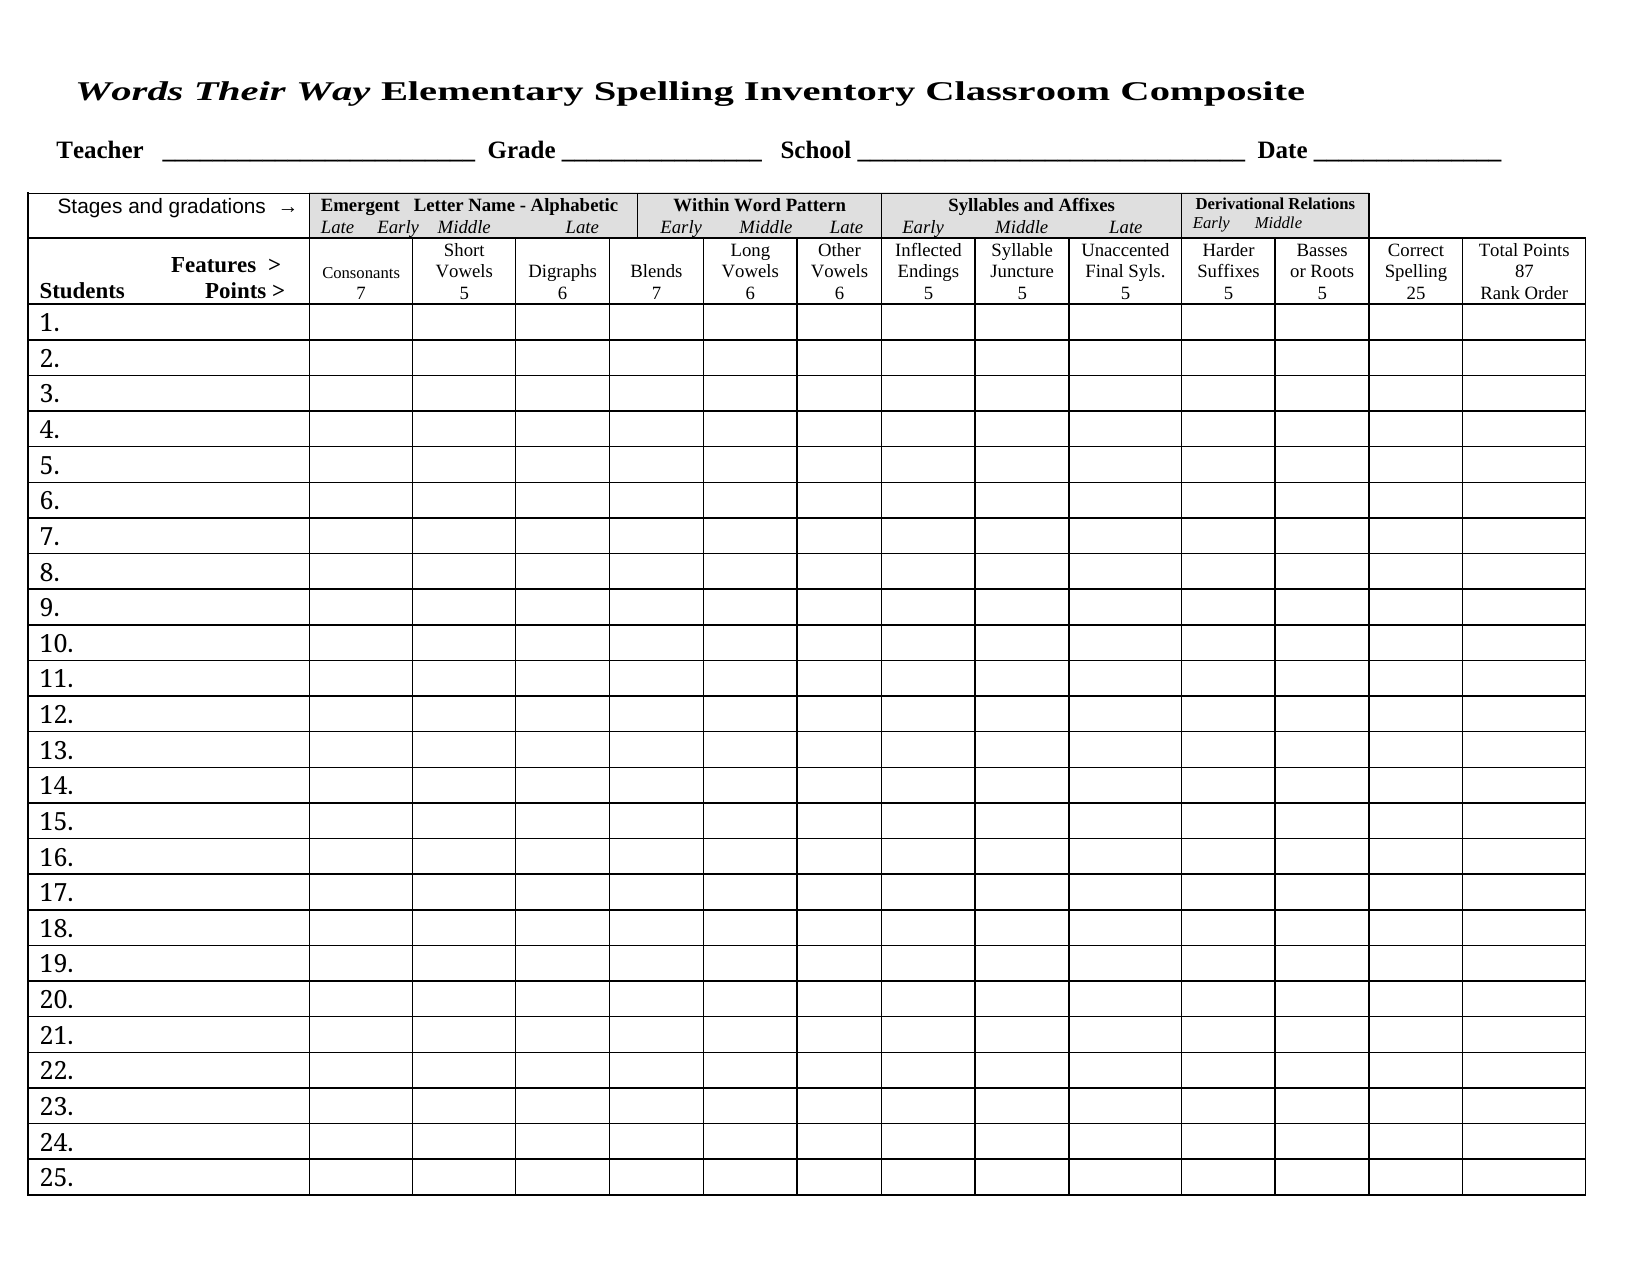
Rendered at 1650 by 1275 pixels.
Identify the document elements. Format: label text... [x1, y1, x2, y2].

table_cell [1070, 590, 1181, 624]
table_cell 22. [29, 1053, 309, 1087]
table_cell [1070, 911, 1181, 944]
table_cell [1182, 590, 1274, 624]
table_cell [976, 839, 1068, 873]
table_cell [1370, 732, 1462, 766]
table_cell 2. [29, 341, 309, 374]
table_cell [1182, 1053, 1274, 1087]
table_cell [882, 697, 974, 731]
table_cell [1463, 1160, 1585, 1194]
table_cell [310, 554, 412, 588]
table_cell [310, 519, 412, 553]
table_cell [610, 447, 703, 481]
table_cell [882, 1053, 974, 1087]
table_cell [798, 412, 881, 446]
table_cell [704, 768, 796, 802]
table_cell [1463, 305, 1585, 339]
table_cell [1463, 732, 1585, 766]
table_cell [1276, 768, 1368, 802]
table_cell [882, 554, 974, 588]
table_cell 14. [29, 768, 309, 802]
table_cell [610, 376, 703, 410]
table_cell [1276, 911, 1368, 944]
table_cell [1463, 982, 1585, 1016]
table_cell 4. [29, 412, 309, 446]
table_cell [1276, 376, 1368, 410]
table_cell [704, 1053, 796, 1087]
table_cell [516, 1017, 609, 1051]
table_cell [1370, 554, 1462, 588]
table_cell [1182, 875, 1274, 909]
table_cell [610, 519, 703, 553]
table_cell [1070, 341, 1181, 374]
table_cell [1276, 946, 1368, 980]
table_cell [1370, 1160, 1462, 1194]
table_cell [704, 804, 796, 838]
table_cell [1070, 804, 1181, 838]
table_cell [798, 1160, 881, 1194]
table_cell [798, 1124, 881, 1158]
table_cell [1070, 519, 1181, 553]
table_cell [976, 519, 1068, 553]
table_cell [310, 1160, 412, 1194]
table_cell [1370, 946, 1462, 980]
table_cell [310, 875, 412, 909]
table_cell [1070, 1017, 1181, 1051]
table_cell [882, 804, 974, 838]
table_cell [310, 1124, 412, 1158]
table_cell [1276, 1124, 1368, 1158]
table_cell [882, 341, 974, 374]
table_cell [413, 875, 515, 909]
table_cell [1070, 768, 1181, 802]
table_cell [413, 982, 515, 1016]
table_cell [882, 875, 974, 909]
subtitle Words Their Way Elementary Spelling Inventory Classroom Composite [75, 75, 1575, 106]
table_cell [310, 412, 412, 446]
table_cell [882, 483, 974, 517]
table_cell [798, 626, 881, 659]
table_cell [1463, 626, 1585, 659]
table_cell [516, 447, 609, 481]
table_cell [413, 554, 515, 588]
table_cell [704, 875, 796, 909]
table_cell [1463, 483, 1585, 517]
table_cell [1276, 305, 1368, 339]
table_cell [1463, 946, 1585, 980]
table_cell [1276, 626, 1368, 659]
table_cell [798, 839, 881, 873]
table_cell [310, 911, 412, 944]
table_cell [704, 732, 796, 766]
table_cell [976, 1053, 1068, 1087]
table_cell [1463, 911, 1585, 944]
table_cell [413, 911, 515, 944]
table_cell [516, 768, 609, 802]
table_cell [798, 1053, 881, 1087]
table_cell [1370, 911, 1462, 944]
table_cell [310, 804, 412, 838]
table_cell [798, 661, 881, 695]
table_cell [1070, 946, 1181, 980]
table_cell [798, 447, 881, 481]
table_cell [1463, 590, 1585, 624]
table_cell [976, 483, 1068, 517]
table_cell [610, 483, 703, 517]
table_cell [882, 305, 974, 339]
table_cell [976, 1017, 1068, 1051]
table_cell [1370, 376, 1462, 410]
table_cell [1463, 554, 1585, 588]
table_cell [413, 412, 515, 446]
table_cell [1370, 804, 1462, 838]
table_cell [1276, 483, 1368, 517]
table_cell [704, 376, 796, 410]
table_cell [704, 626, 796, 659]
table_cell [1370, 483, 1462, 517]
table_cell Harder Suffixes 5 [1182, 239, 1274, 303]
table_cell [1276, 1089, 1368, 1123]
table_cell [976, 768, 1068, 802]
table_cell [976, 1124, 1068, 1158]
table_cell [516, 661, 609, 695]
table_cell [310, 1089, 412, 1123]
table_cell [1182, 341, 1274, 374]
table_cell [1182, 483, 1274, 517]
table_cell [976, 447, 1068, 481]
table_cell [1276, 554, 1368, 588]
table_cell [1182, 839, 1274, 873]
table_cell [516, 982, 609, 1016]
table_cell [882, 1160, 974, 1194]
table_cell [516, 839, 609, 873]
table_header Syllables and Affixes Early Middle Late [882, 194, 1181, 237]
table_cell Total Points 87 Rank Order [1463, 239, 1585, 303]
table_cell 18. [29, 911, 309, 944]
table_cell [516, 732, 609, 766]
table_cell [798, 554, 881, 588]
table_cell [1463, 875, 1585, 909]
table_cell [976, 1160, 1068, 1194]
table_cell [882, 626, 974, 659]
table_cell [1463, 839, 1585, 873]
table_cell [1276, 697, 1368, 731]
table_cell [610, 839, 703, 873]
table_cell 12. [29, 697, 309, 731]
table_cell [976, 732, 1068, 766]
table_cell [516, 1089, 609, 1123]
table_cell [798, 483, 881, 517]
table_cell [1463, 768, 1585, 802]
table_cell [1070, 982, 1181, 1016]
table_cell [1276, 412, 1368, 446]
table_cell [798, 697, 881, 731]
table_cell [516, 412, 609, 446]
table_cell [413, 804, 515, 838]
table_cell [610, 875, 703, 909]
table_cell [1182, 412, 1274, 446]
table_cell [610, 554, 703, 588]
table_cell [1182, 1160, 1274, 1194]
table_cell [1370, 1089, 1462, 1123]
table_cell [1370, 1124, 1462, 1158]
table_cell [610, 626, 703, 659]
table_header Stages and gradations → [29, 194, 309, 237]
table_cell [1070, 412, 1181, 446]
table_cell [976, 661, 1068, 695]
table_cell [1370, 697, 1462, 731]
table_cell [976, 911, 1068, 944]
table_cell [516, 911, 609, 944]
table_cell [516, 590, 609, 624]
table_cell [1370, 875, 1462, 909]
table_cell [1463, 447, 1585, 481]
table_cell [976, 341, 1068, 374]
table_cell [704, 1160, 796, 1194]
table_cell [1370, 519, 1462, 553]
table_cell [1463, 519, 1585, 553]
table_cell [413, 305, 515, 339]
table_cell [976, 697, 1068, 731]
table_cell 19. [29, 946, 309, 980]
table_header Emergent Letter Name - Alphabetic Late Early Middle Late [310, 194, 637, 237]
table_cell [1070, 1089, 1181, 1123]
table_cell [798, 732, 881, 766]
table_cell [610, 412, 703, 446]
table_cell [1276, 1160, 1368, 1194]
table_cell [798, 305, 881, 339]
table_cell [882, 1017, 974, 1051]
table_cell [704, 341, 796, 374]
table_cell [1370, 626, 1462, 659]
table_cell [1370, 768, 1462, 802]
table_cell Long Vowels 6 [704, 239, 796, 303]
table_cell [610, 1124, 703, 1158]
table_cell [1370, 839, 1462, 873]
table_cell [516, 554, 609, 588]
table_cell Digraphs 6 [516, 239, 609, 303]
table_cell [704, 590, 796, 624]
table_cell [798, 1089, 881, 1123]
table_cell 17. [29, 875, 309, 909]
table_cell [1182, 1124, 1274, 1158]
table_cell [1182, 376, 1274, 410]
table_cell [413, 626, 515, 659]
table_cell [882, 1089, 974, 1123]
table_cell 13. [29, 732, 309, 766]
table_cell [1070, 661, 1181, 695]
table_cell [798, 341, 881, 374]
table_cell [610, 1053, 703, 1087]
table_cell [516, 875, 609, 909]
table_cell [798, 519, 881, 553]
table_cell [704, 519, 796, 553]
table_cell [610, 305, 703, 339]
table_cell [798, 982, 881, 1016]
table_cell [1370, 1017, 1462, 1051]
table_cell [882, 661, 974, 695]
table_cell [1463, 1089, 1585, 1123]
table_cell [798, 804, 881, 838]
table_cell [798, 946, 881, 980]
table_cell [516, 1053, 609, 1087]
table_cell [310, 376, 412, 410]
table_cell [798, 875, 881, 909]
table_cell [310, 697, 412, 731]
table_cell [882, 839, 974, 873]
table_cell [310, 946, 412, 980]
table_cell [1276, 732, 1368, 766]
table_cell [1370, 982, 1462, 1016]
table_cell [1182, 1017, 1274, 1051]
table_cell [1182, 804, 1274, 838]
table_cell [310, 1017, 412, 1051]
table_cell [610, 804, 703, 838]
table_cell 7. [29, 519, 309, 553]
table_cell 15. [29, 804, 309, 838]
table_cell [704, 483, 796, 517]
table_cell [1276, 661, 1368, 695]
table_cell Features > Students Points > [29, 239, 309, 303]
table_cell [1182, 661, 1274, 695]
table_cell [310, 590, 412, 624]
table_cell [976, 982, 1068, 1016]
table_cell [1370, 447, 1462, 481]
table_cell [1182, 768, 1274, 802]
table_cell [610, 697, 703, 731]
table_cell [610, 982, 703, 1016]
table_cell [1370, 1053, 1462, 1087]
table_cell [413, 732, 515, 766]
table_cell Blends 7 [610, 239, 703, 303]
table_cell 16. [29, 839, 309, 873]
table_cell [1182, 519, 1274, 553]
table_cell [310, 305, 412, 339]
table_cell [882, 982, 974, 1016]
table_cell [798, 768, 881, 802]
table_cell [882, 376, 974, 410]
table_cell [413, 697, 515, 731]
table_cell [976, 305, 1068, 339]
table_cell [704, 305, 796, 339]
table_cell [704, 1124, 796, 1158]
table_cell 20. [29, 982, 309, 1016]
table_cell [1182, 946, 1274, 980]
table_cell [976, 626, 1068, 659]
table_cell [976, 412, 1068, 446]
table_cell [413, 590, 515, 624]
table_cell [1182, 626, 1274, 659]
table_cell [798, 911, 881, 944]
table_cell [413, 483, 515, 517]
table_cell [704, 447, 796, 481]
table_cell [976, 946, 1068, 980]
table_cell [1070, 554, 1181, 588]
table_cell [704, 661, 796, 695]
table_cell Other Vowels 6 [798, 239, 881, 303]
table_cell [610, 590, 703, 624]
table_cell Inflected Endings 5 [882, 239, 974, 303]
table_cell [1182, 911, 1274, 944]
table_cell [413, 376, 515, 410]
table_cell [976, 554, 1068, 588]
table_cell [413, 1053, 515, 1087]
table_cell [882, 412, 974, 446]
table_cell [1463, 661, 1585, 695]
table_cell [516, 1160, 609, 1194]
table_cell [882, 732, 974, 766]
table_cell [516, 483, 609, 517]
table_cell 11. [29, 661, 309, 695]
table_cell [1070, 447, 1181, 481]
table_cell [798, 590, 881, 624]
table_cell [610, 732, 703, 766]
table_cell 8. [29, 554, 309, 588]
table_cell [704, 911, 796, 944]
table_cell [1463, 341, 1585, 374]
table_cell [882, 590, 974, 624]
table_cell Consonants 7 [310, 239, 412, 303]
table_cell [704, 412, 796, 446]
table_cell [1070, 839, 1181, 873]
table_cell [310, 341, 412, 374]
table_cell [310, 483, 412, 517]
table_cell [516, 946, 609, 980]
table_cell [882, 447, 974, 481]
table_cell [413, 447, 515, 481]
table_cell [1276, 1053, 1368, 1087]
table_cell [1370, 661, 1462, 695]
table_cell Syllable Juncture 5 [976, 239, 1068, 303]
table_cell [516, 305, 609, 339]
table_cell [704, 1017, 796, 1051]
table_cell [610, 1160, 703, 1194]
table_cell [1070, 697, 1181, 731]
table_cell 1. [29, 305, 309, 339]
table_cell 3. [29, 376, 309, 410]
table_cell [1370, 341, 1462, 374]
table_cell [1276, 341, 1368, 374]
table_cell [1370, 590, 1462, 624]
table_cell 21. [29, 1017, 309, 1051]
table_cell [1463, 1053, 1585, 1087]
table_cell [1463, 412, 1585, 446]
table_cell [413, 341, 515, 374]
table_cell [882, 768, 974, 802]
table_header Derivational Relations Early Middle [1182, 194, 1368, 237]
table_cell [1182, 554, 1274, 588]
table_cell [610, 1089, 703, 1123]
table_cell [1276, 447, 1368, 481]
table_cell 23. [29, 1089, 309, 1123]
table_cell [413, 661, 515, 695]
table_cell [413, 768, 515, 802]
table_cell [1070, 626, 1181, 659]
table_cell [1463, 1124, 1585, 1158]
table_cell [1070, 305, 1181, 339]
table_cell [310, 1053, 412, 1087]
table_cell [413, 839, 515, 873]
table_cell [1182, 697, 1274, 731]
table_cell [1070, 376, 1181, 410]
table_cell [882, 911, 974, 944]
table_cell [413, 519, 515, 553]
table_header Within Word Pattern Early Middle Late [638, 194, 881, 237]
table_cell [516, 1124, 609, 1158]
table_cell [516, 626, 609, 659]
table_cell [1463, 804, 1585, 838]
table_cell [413, 1160, 515, 1194]
table_cell [704, 982, 796, 1016]
table_cell [1463, 376, 1585, 410]
table_cell [516, 519, 609, 553]
table_cell [310, 768, 412, 802]
table_cell [704, 946, 796, 980]
table_cell [1070, 1053, 1181, 1087]
table_cell Basses or Roots 5 [1276, 239, 1368, 303]
table_cell Short Vowels 5 [413, 239, 515, 303]
table_cell [798, 1017, 881, 1051]
table_cell [976, 376, 1068, 410]
table_cell [310, 982, 412, 1016]
table_cell [1276, 519, 1368, 553]
table_cell [1070, 732, 1181, 766]
table_cell [976, 875, 1068, 909]
table_cell [310, 661, 412, 695]
table_cell [1182, 982, 1274, 1016]
table_cell [704, 839, 796, 873]
table_cell [310, 732, 412, 766]
table_cell [1276, 982, 1368, 1016]
table_cell [1070, 483, 1181, 517]
table_cell [976, 804, 1068, 838]
table_cell [1182, 447, 1274, 481]
table_cell [310, 447, 412, 481]
table_cell [1070, 1160, 1181, 1194]
table_cell [704, 1089, 796, 1123]
table_cell [1276, 1017, 1368, 1051]
table_cell [1276, 875, 1368, 909]
table_cell 5. [29, 447, 309, 481]
table_cell 10. [29, 626, 309, 659]
table_cell [1276, 590, 1368, 624]
table_cell [610, 768, 703, 802]
table_cell 9. [29, 590, 309, 624]
table_cell [1070, 875, 1181, 909]
text Teacher _________________________ Grade ________________ School _______________________________ Date _______________ [47, 135, 1575, 164]
table_cell [610, 911, 703, 944]
table_cell [882, 946, 974, 980]
table_cell [413, 1089, 515, 1123]
table_cell [610, 946, 703, 980]
table_cell [882, 519, 974, 553]
table_cell [310, 839, 412, 873]
table_cell [882, 1124, 974, 1158]
table_cell [413, 946, 515, 980]
table_cell [704, 554, 796, 588]
table_cell [1182, 1089, 1274, 1123]
table_cell [704, 697, 796, 731]
table_cell 25. [29, 1160, 309, 1194]
table_cell [516, 341, 609, 374]
table_cell [516, 804, 609, 838]
table_cell [610, 661, 703, 695]
table_cell [516, 697, 609, 731]
table_cell 6. [29, 483, 309, 517]
table_cell [1370, 412, 1462, 446]
table_cell [1182, 732, 1274, 766]
table_cell [413, 1124, 515, 1158]
table_cell 24. [29, 1124, 309, 1158]
table_cell [1182, 305, 1274, 339]
table_cell [310, 626, 412, 659]
table_cell [1463, 1017, 1585, 1051]
table_cell [1276, 804, 1368, 838]
table_cell [516, 376, 609, 410]
table_cell [1276, 839, 1368, 873]
table_cell Unaccented Final Syls. 5 [1070, 239, 1181, 303]
table_cell [1370, 305, 1462, 339]
table_cell [1070, 1124, 1181, 1158]
table_cell [610, 341, 703, 374]
table_cell [976, 590, 1068, 624]
table_cell [413, 1017, 515, 1051]
table_cell [976, 1089, 1068, 1123]
table_cell Correct Spelling 25 [1370, 239, 1462, 303]
table_cell [798, 376, 881, 410]
table_cell [1463, 697, 1585, 731]
table_cell [610, 1017, 703, 1051]
